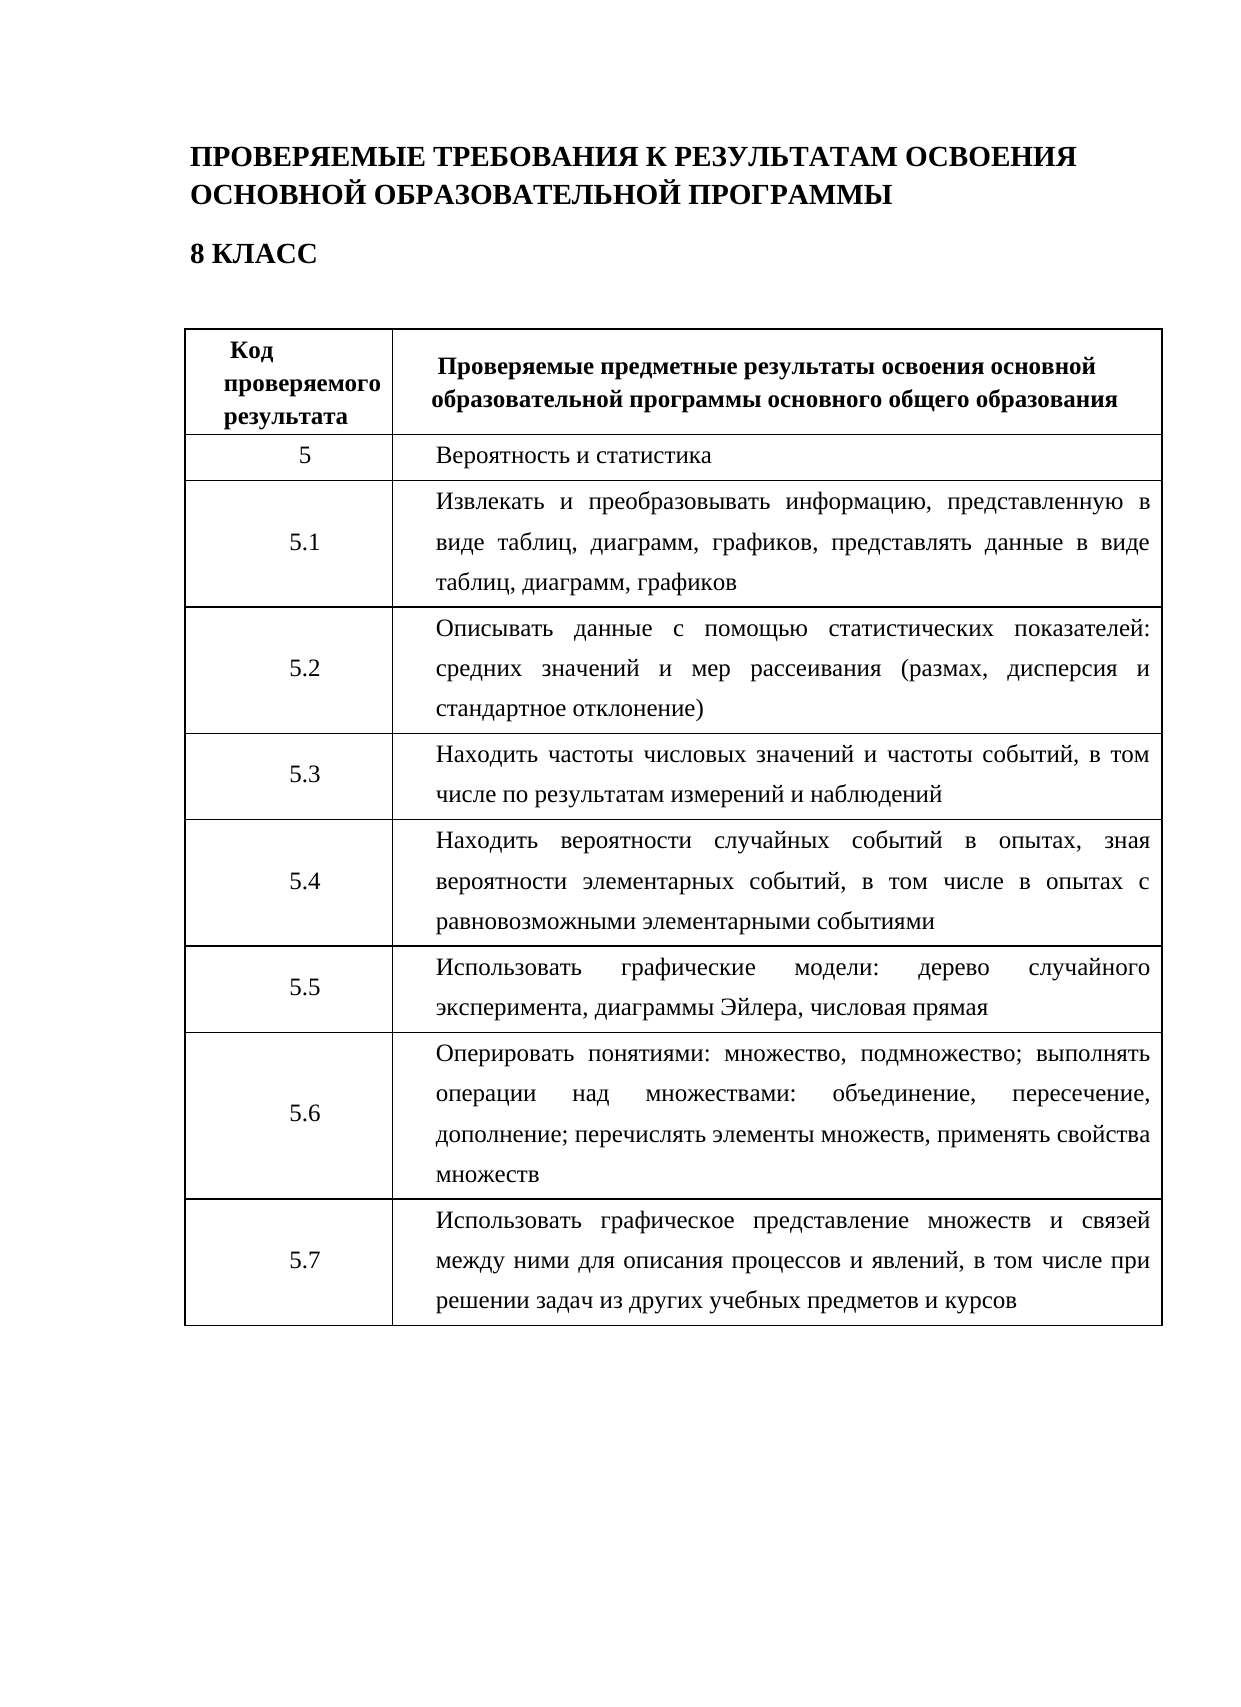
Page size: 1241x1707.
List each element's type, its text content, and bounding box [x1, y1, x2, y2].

table_cell Находить частоты числовых значений и частоты событий, в том числе по результатам измерений и наблюдений [393, 734, 1161, 819]
text 8 КЛАСС [190, 237, 1152, 270]
table_cell Извлекать и преобразовывать информацию, представленную в виде таблиц, диаграмм, графиков, представлять данные в виде таблиц, диаграмм, графиков [393, 481, 1161, 606]
table_cell Использовать графические модели: дерево случайного эксперимента, диаграммы Эйлера, числовая прямая [393, 947, 1161, 1031]
table_cell Находить вероятности случайных событий в опытах, зная вероятности элементарных событий, в том числе в опытах с равновозможными элементарными событиями [393, 820, 1161, 945]
text ПРОВЕРЯЕМЫЕ ТРЕБОВАНИЯ К РЕЗУЛЬТАТАМ ОСВОЕНИЯ ОСНОВНОЙ ОБРАЗОВАТЕЛЬНОЙ ПРОГРАММЫ [190, 139, 1152, 211]
table_cell 5.5 [186, 947, 392, 1031]
table_header Код проверяемого результата [186, 330, 392, 433]
table_cell 5.4 [186, 820, 392, 945]
table_header Проверяемые предметные результаты освоения основной образовательной программы основного общего образования [393, 330, 1161, 433]
table_cell 5.6 [186, 1033, 392, 1198]
table_cell 5.7 [186, 1200, 392, 1324]
table_cell 5 [186, 435, 392, 479]
table_cell Вероятность и статистика [393, 435, 1161, 479]
table_cell 5.3 [186, 734, 392, 819]
table_cell Оперировать понятиями: множество, подмножество; выполнять операции над множествами: объединение, пересечение, дополнение; перечислять элементы множеств, применять свойства множеств [393, 1033, 1161, 1198]
table_cell 5.2 [186, 608, 392, 732]
table_cell 5.1 [186, 481, 392, 606]
table_cell Описывать данные с помощью статистических показателей: средних значений и мер рассеивания (размах, дисперсия и стандартное отклонение) [393, 608, 1161, 732]
table_cell Использовать графическое представление множеств и связей между ними для описания процессов и явлений, в том числе при решении задач из других учебных предметов и курсов [393, 1200, 1161, 1324]
